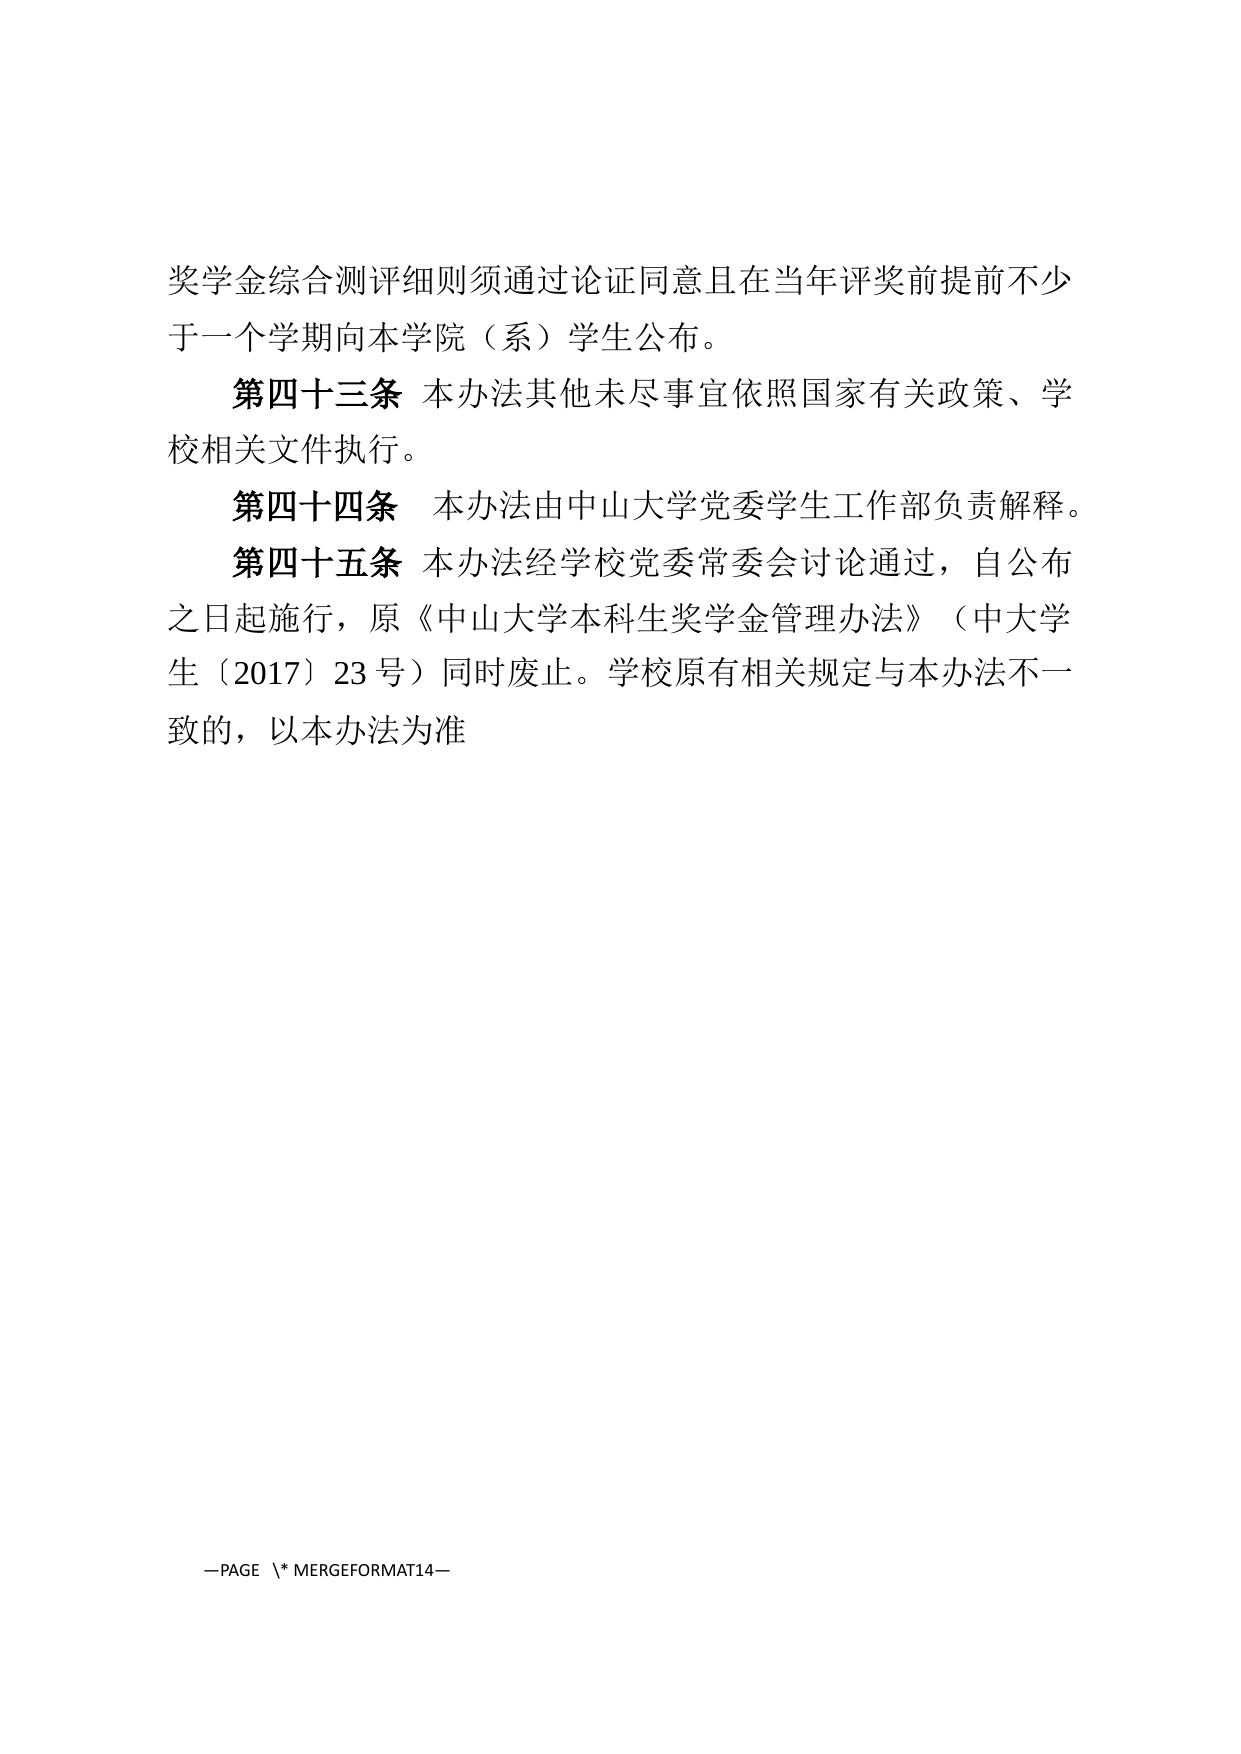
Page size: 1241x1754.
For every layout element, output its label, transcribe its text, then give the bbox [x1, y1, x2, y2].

text 第四十四条 本办法由中山大学党委学生工作部负责解释。 [167, 466, 1074, 523]
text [167, 241, 1074, 354]
text 第四十五条 本办法经学校党委常委会讨论通过，自公布之日起施行，原《中山大学本科生奖学金管理办法》（中大学生〔2017〕23号）同时废止。学校原有相关规定与本办法不一致的，以本办法为准 [167, 523, 1074, 748]
text 第四十三条 本办法其他未尽事宜依照国家有关政策、学校相关文件执行。 [167, 354, 1074, 466]
